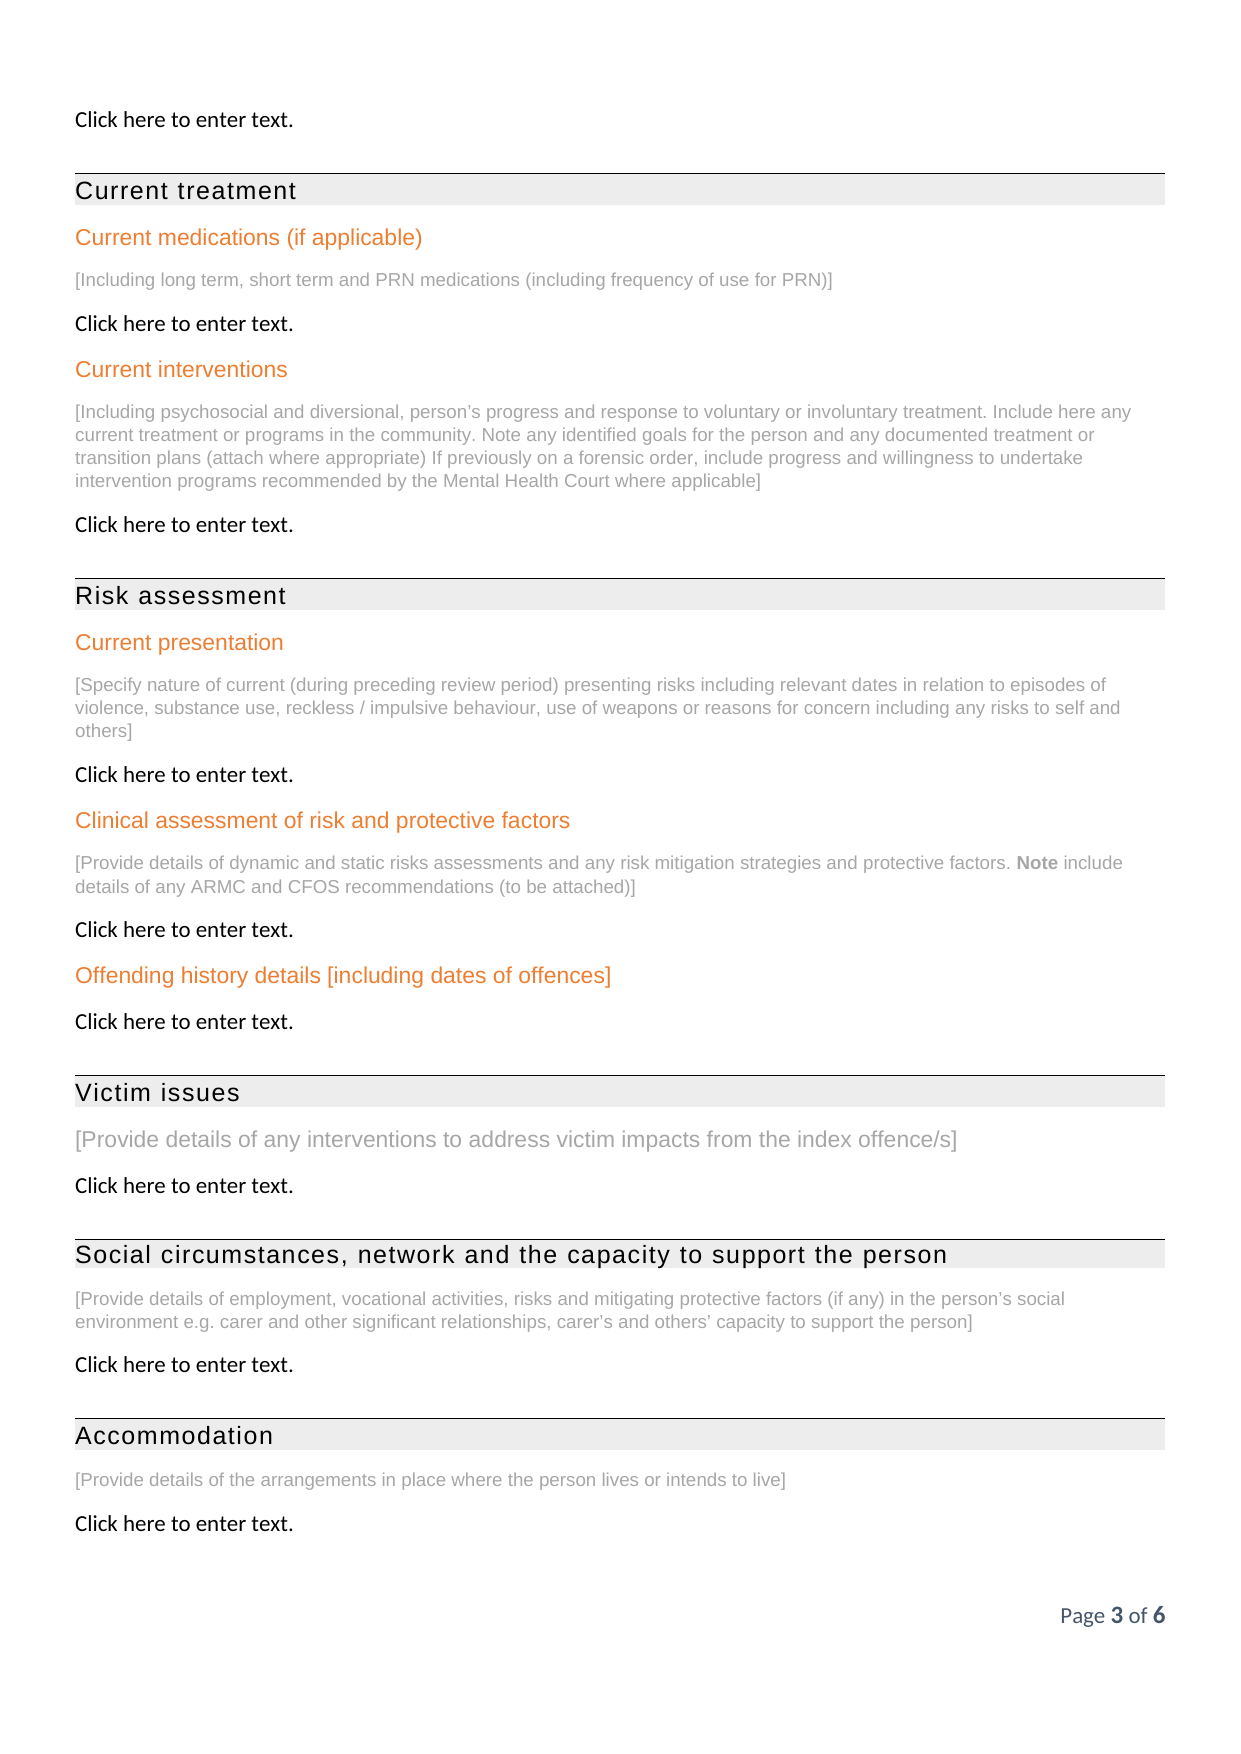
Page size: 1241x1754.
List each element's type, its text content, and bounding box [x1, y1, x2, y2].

text [Specify nature of current (during preceding review period) presenting risks including relevant dates in relation to episodes of violence, substance use, reckless / impulsive behaviour, use of weapons or reasons for concern including any risks to self and others] [75, 674, 1165, 742]
subtitle Risk assessment [75, 579, 1165, 610]
text [Including long term, short term and PRN medications (including frequency of use for PRN)] [75, 269, 1165, 290]
text Clinical assessment of risk and protective factors [75, 807, 1165, 833]
text Current medications (if applicable) [75, 224, 1165, 250]
text Current interventions [75, 356, 1165, 382]
text [Provide details of any interventions to address victim impacts from the index offence/s] [75, 1126, 1165, 1152]
text [Provide details of the arrangements in place where the person lives or intends to live] [75, 1469, 1165, 1491]
subtitle Social circumstances, network and the capacity to support the person [75, 1240, 1165, 1268]
text [Provide details of employment, vocational activities, risks and mitigating protective factors (if any) in the person’s social environment e.g. carer and other significant relationships, carer’s and others’ capacity to support the person] [75, 1287, 1165, 1332]
text Current presentation [75, 629, 1165, 655]
subtitle Accommodation [75, 1419, 1165, 1450]
text [Provide details of dynamic and static risks assessments and any risk mitigation strategies and protective factors. Note include details of any ARMC and CFOS recommendations (to be attached)] [75, 852, 1165, 897]
subtitle Current treatment [75, 174, 1165, 205]
text [Including psychosocial and diversional, person’s progress and response to voluntary or involuntary treatment. Include here any current treatment or programs in the community. Note any identified goals for the person and any documented treatment or transition plans (attach where appropriate) If previously on a forensic order, include progress and willingness to undertake intervention programs recommended by the Mental Health Court where applicable] [75, 401, 1165, 492]
text Offending history details [including dates of offences] [75, 962, 1165, 988]
subtitle Victim issues [75, 1076, 1165, 1107]
